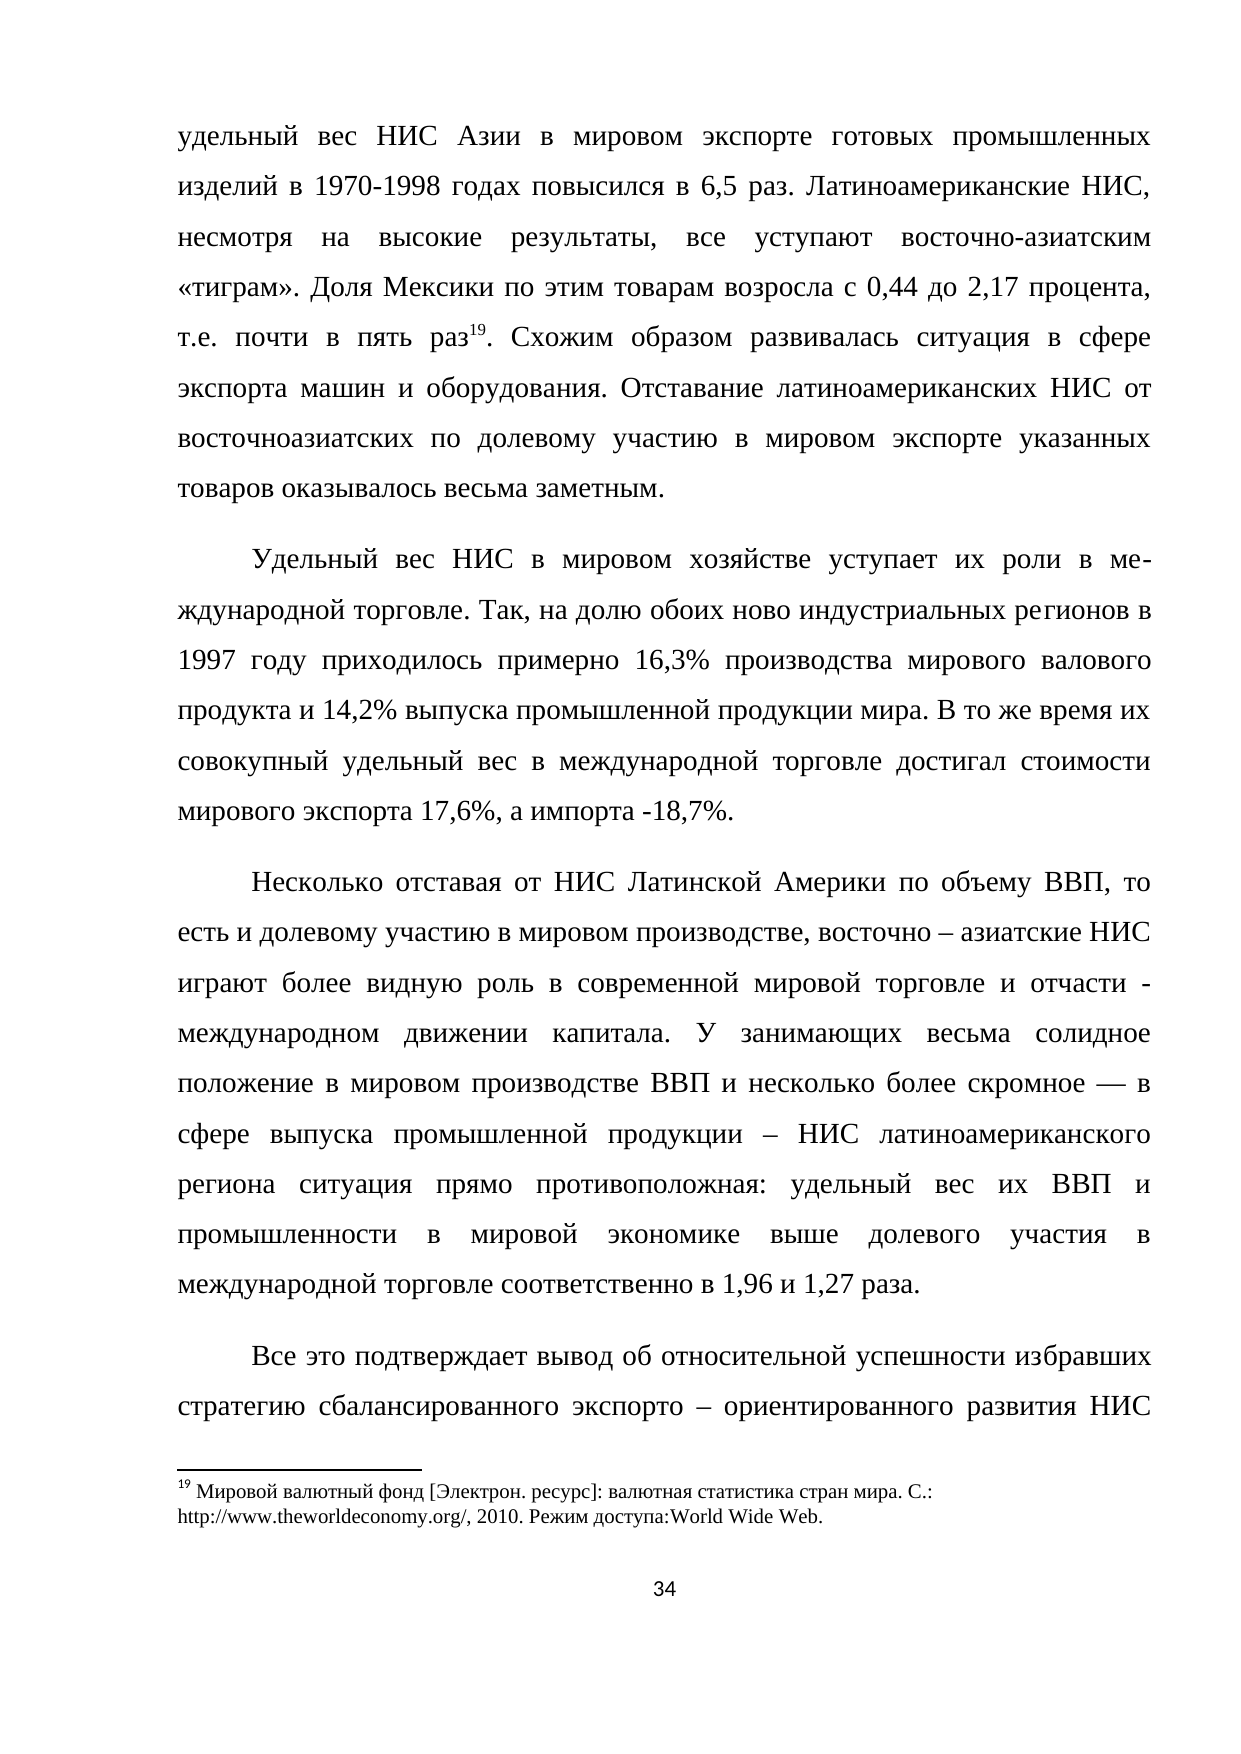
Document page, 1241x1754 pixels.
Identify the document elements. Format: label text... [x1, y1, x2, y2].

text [177, 1338, 1152, 1422]
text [177, 118, 1152, 504]
text Несколько отставая от НИС Латинской Америки по объему ВВП, то есть и долевому участию в мировом производстве, восточно – азиатские НИС играют более видную роль в современной мировой торговле и отчасти - международном движении капитала. У занимающих весьма солидное положение в мировом производстве ВВП и несколько более скромное — в сфере выпуска промышленной продукции – НИС латиноамериканского региона ситуация прямо противоположная: удельный вес их ВВП и промышленности в мировой экономике выше долевого участия в международной торговле соответственно в 1,96 и 1,27 раза. [177, 864, 1152, 1300]
text Удельный вес НИС в мировом хозяйстве уступает их роли в международной торговле. Так, на долю обоих ново индустриальных регионов в 1997 году приходилось примерно 16,3% производства мирового валового продукта и 14,2% выпуска промышленной продукции мира. В то же время их совокупный удельный вес в международной торговле достигал стоимости мирового экспорта 17,6%, а импорта -18,7%. [177, 541, 1152, 827]
